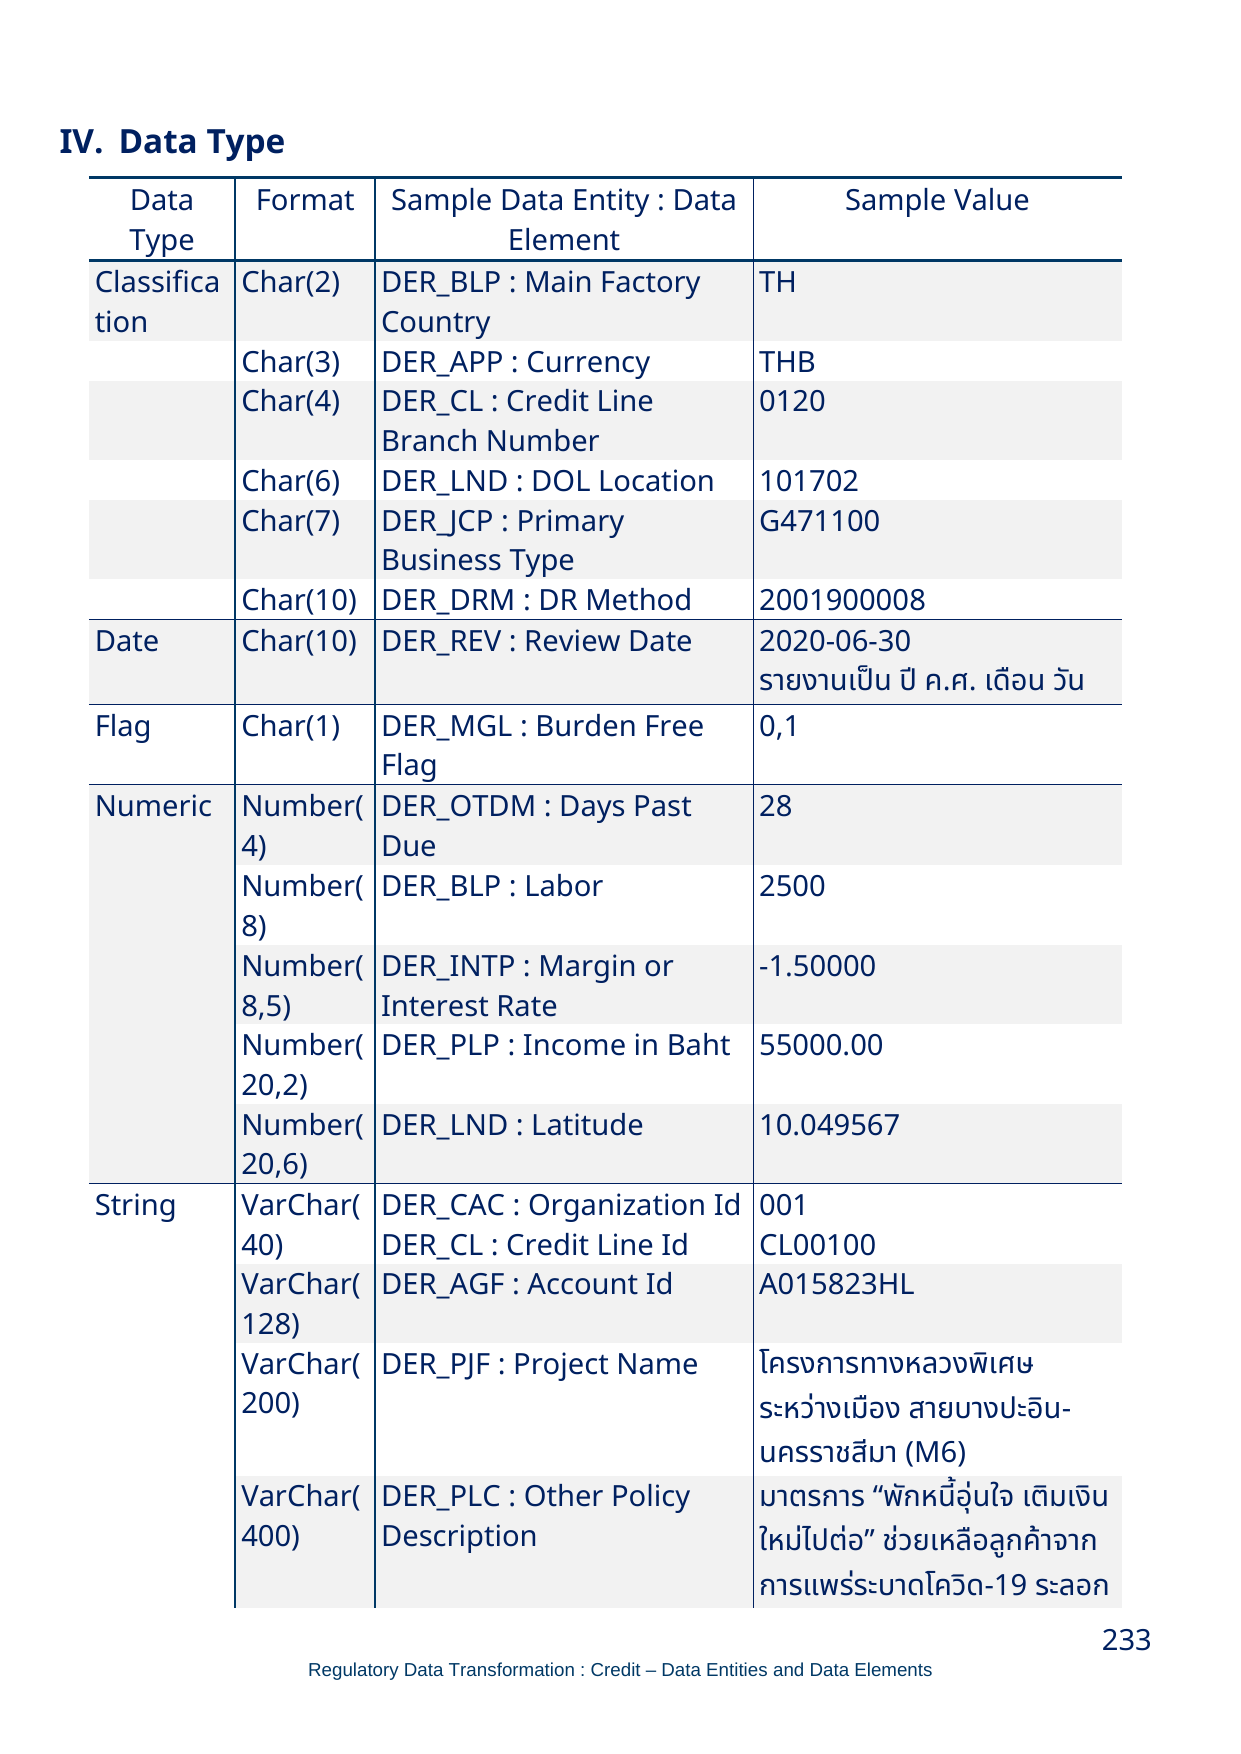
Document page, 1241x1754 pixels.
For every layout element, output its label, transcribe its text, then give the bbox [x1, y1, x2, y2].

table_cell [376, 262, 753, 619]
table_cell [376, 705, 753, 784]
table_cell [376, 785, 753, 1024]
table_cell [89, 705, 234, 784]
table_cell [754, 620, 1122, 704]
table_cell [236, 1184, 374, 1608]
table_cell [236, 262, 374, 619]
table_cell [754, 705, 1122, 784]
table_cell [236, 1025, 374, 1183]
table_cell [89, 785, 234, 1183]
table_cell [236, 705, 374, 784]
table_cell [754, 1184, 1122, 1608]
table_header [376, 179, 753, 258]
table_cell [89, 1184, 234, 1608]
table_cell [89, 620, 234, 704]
subtitle Data Type [103, 118, 1152, 163]
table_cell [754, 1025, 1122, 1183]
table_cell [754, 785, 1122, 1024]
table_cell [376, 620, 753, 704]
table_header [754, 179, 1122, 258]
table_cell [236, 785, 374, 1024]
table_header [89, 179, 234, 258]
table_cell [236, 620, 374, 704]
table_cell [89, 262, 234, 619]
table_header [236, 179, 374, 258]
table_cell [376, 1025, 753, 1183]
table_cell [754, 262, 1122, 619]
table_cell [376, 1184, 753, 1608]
